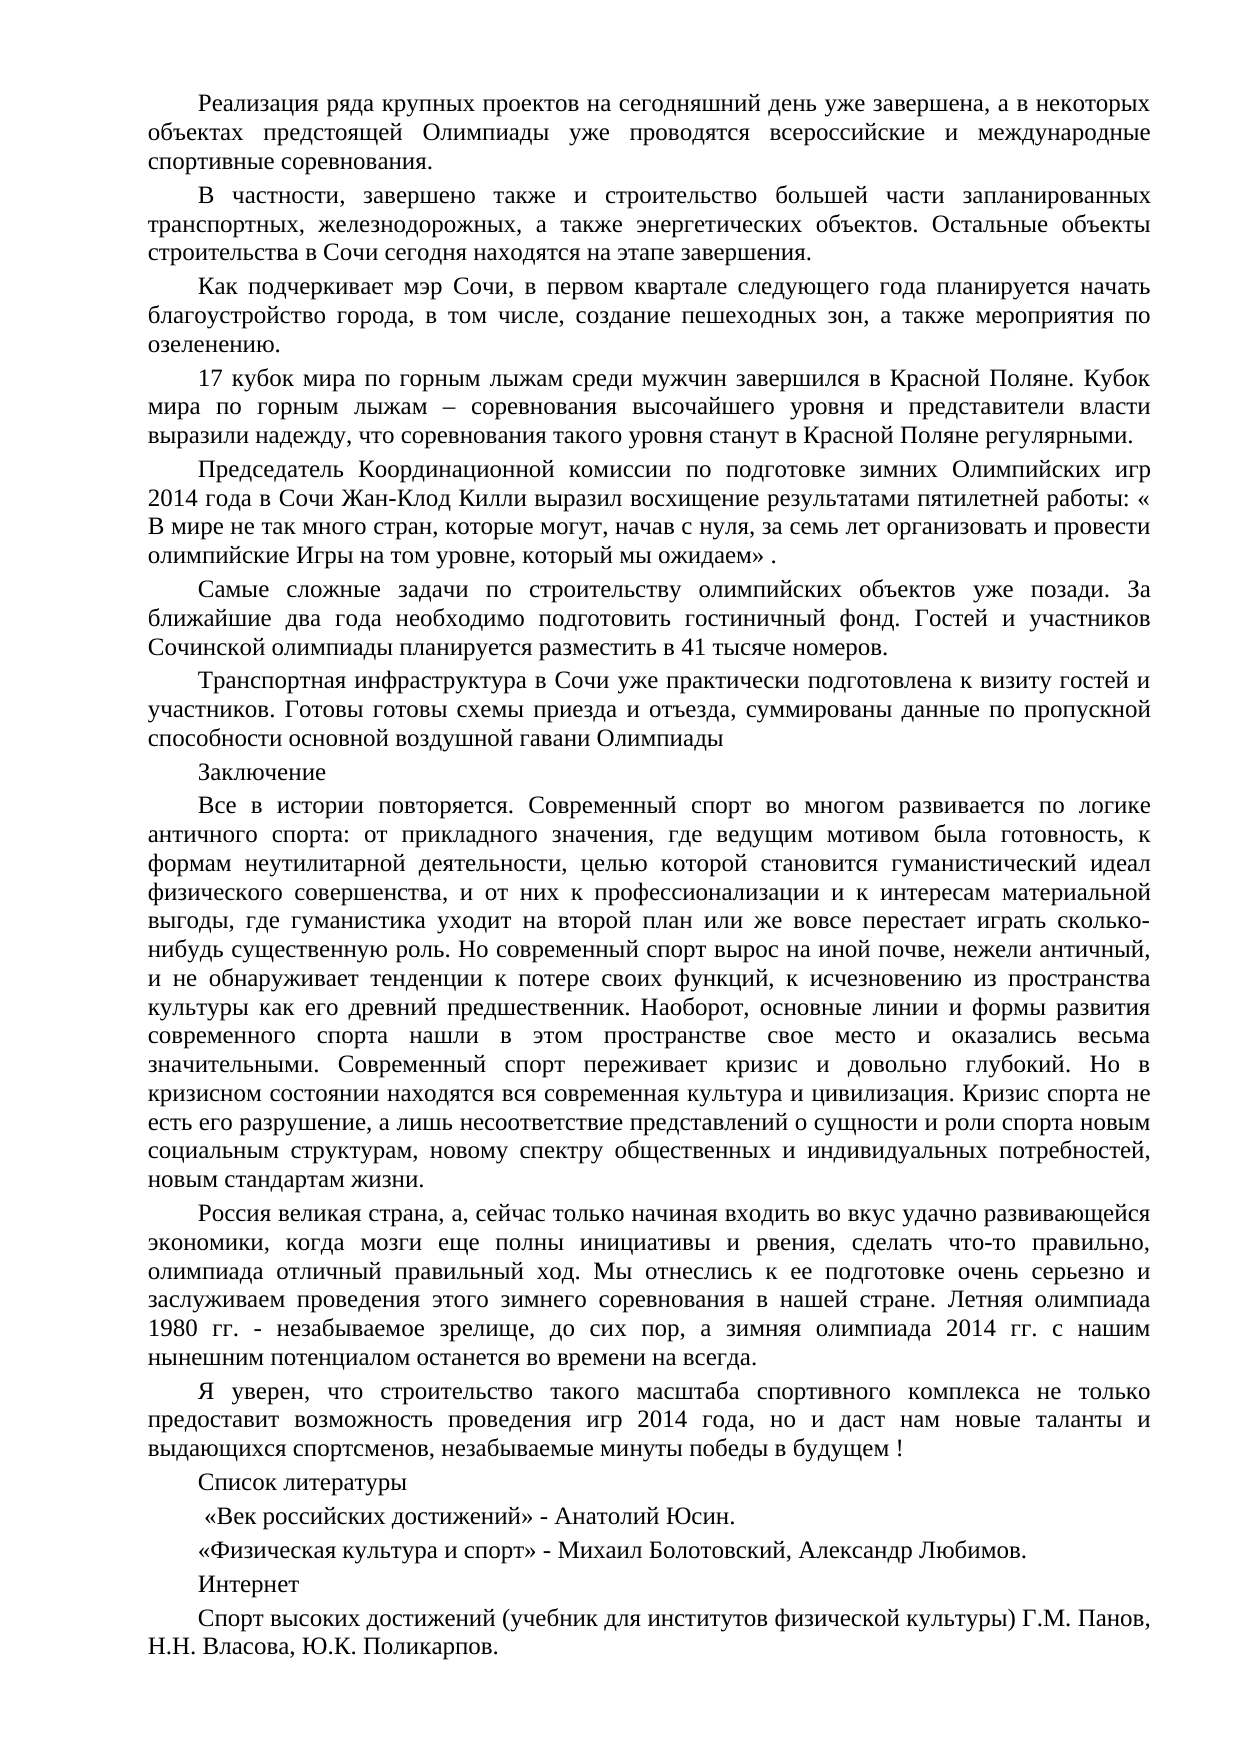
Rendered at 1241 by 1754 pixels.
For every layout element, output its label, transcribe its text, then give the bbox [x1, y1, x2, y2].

text 17 кубок мира по горным лыжам среди мужчин завершился в Красной Поляне. Кубок мира по горным лыжам – соревнования высочайшего уровня и представители власти выразили надежду, что соревнования такого уровня станут в Красной Поляне регулярными. [148, 363, 1152, 449]
text Интернет [148, 1569, 1152, 1597]
text Список литературы [148, 1467, 1152, 1496]
text Россия великая страна, а, сейчас только начиная входить во вкус удачно развивающейся экономики, когда мозги еще полны инициативы и рвения, сделать что-то правильно, олимпиада отличный правильный ход. Мы отнеслись к ее подготовке очень серьезно и заслуживаем проведения этого зимнего соревнования в нашей стране. Летняя олимпиада 1980 гг. - незабываемое зрелище, до сих пор, а зимняя олимпиада 2014 гг. с нашим нынешним потенциалом останется во времени на всегда. [148, 1198, 1152, 1371]
text «Век российских достижений» - Анатолий Юсин. [148, 1501, 1152, 1530]
text В частности, завершено также и строительство большей части запланированных транспортных, железнодорожных, а также энергетических объектов. Остальные объекты строительства в Сочи сегодня находятся на этапе завершения. [148, 180, 1152, 266]
text Транспортная инфраструктура в Сочи уже практически подготовлена к визиту гостей и участников. Готовы готовы схемы приезда и отъезда, суммированы данные по пропускной способности основной воздушной гавани Олимпиады [148, 665, 1152, 752]
text Самые сложные задачи по строительству олимпийских объектов уже позади. За ближайшие два года необходимо подготовить гостиничный фонд. Гостей и участников Сочинской олимпиады планируется разместить в 41 тысяче номеров. [148, 574, 1152, 660]
text Как подчеркивает мэр Сочи, в первом квартале следующего года планируется начать благоустройство города, в том числе, создание пешеходных зон, а также мероприятия по озеленению. [148, 271, 1152, 357]
text «Физическая культура и спорт» - Михаил Болотовский, Александр Любимов. [148, 1535, 1152, 1564]
text Заключение [148, 757, 1152, 786]
text Все в истории повторяется. Современный спорт во многом развивается по логике античного спорта: от прикладного значения, где ведущим мотивом была готовность, к формам неутилитарной деятельности, целью которой становится гуманистический идеал физического совершенства, и от них к профессионализации и к интересам материальной выгоды, где гуманистика уходит на второй план или же вовсе перестает играть сколько-нибудь существенную роль. Но современный спорт вырос на иной почве, нежели античный, и не обнаруживает тенденции к потере своих функций, к исчезновению из пространства культуры как его древний предшественник. Наоборот, основные линии и формы развития современного спорта нашли в этом пространстве свое место и оказались весьма значительными. Современный спорт переживает кризис и довольно глубокий. Но в кризисном состоянии находятся вся современная культура и цивилизация. Кризис спорта не есть его разрушение, а лишь несоответствие представлений о сущности и роли спорта новым социальным структурам, новому спектру общественных и индивидуальных потребностей, новым стандартам жизни. [148, 791, 1152, 1193]
text Председатель Координационной комиссии по подготовке зимних Олимпийских игр 2014 года в Сочи Жан-Клод Килли выразил восхищение результатами пятилетней работы: « В мире не так много стран, которые могут, начав с нуля, за семь лет организовать и провести олимпийские Игры на том уровне, который мы ожидаем» . [148, 454, 1152, 569]
text Реализация ряда крупных проектов на сегодняшний день уже завершена, а в некоторых объектах предстоящей Олимпиады уже проводятся всероссийские и международные спортивные соревнования. [148, 88, 1152, 175]
text Спорт высоких достижений (учебник для институтов физической культуры) Г.М. Панов, Н.Н. Власова, Ю.К. Поликарпов. [148, 1603, 1152, 1660]
text Я уверен, что строительство такого масштаба спортивного комплекса не только предоставит возможность проведения игр 2014 года, но и даст нам новые таланты и выдающихся спортсменов, незабываемые минуты победы в будущем ! [148, 1376, 1152, 1462]
